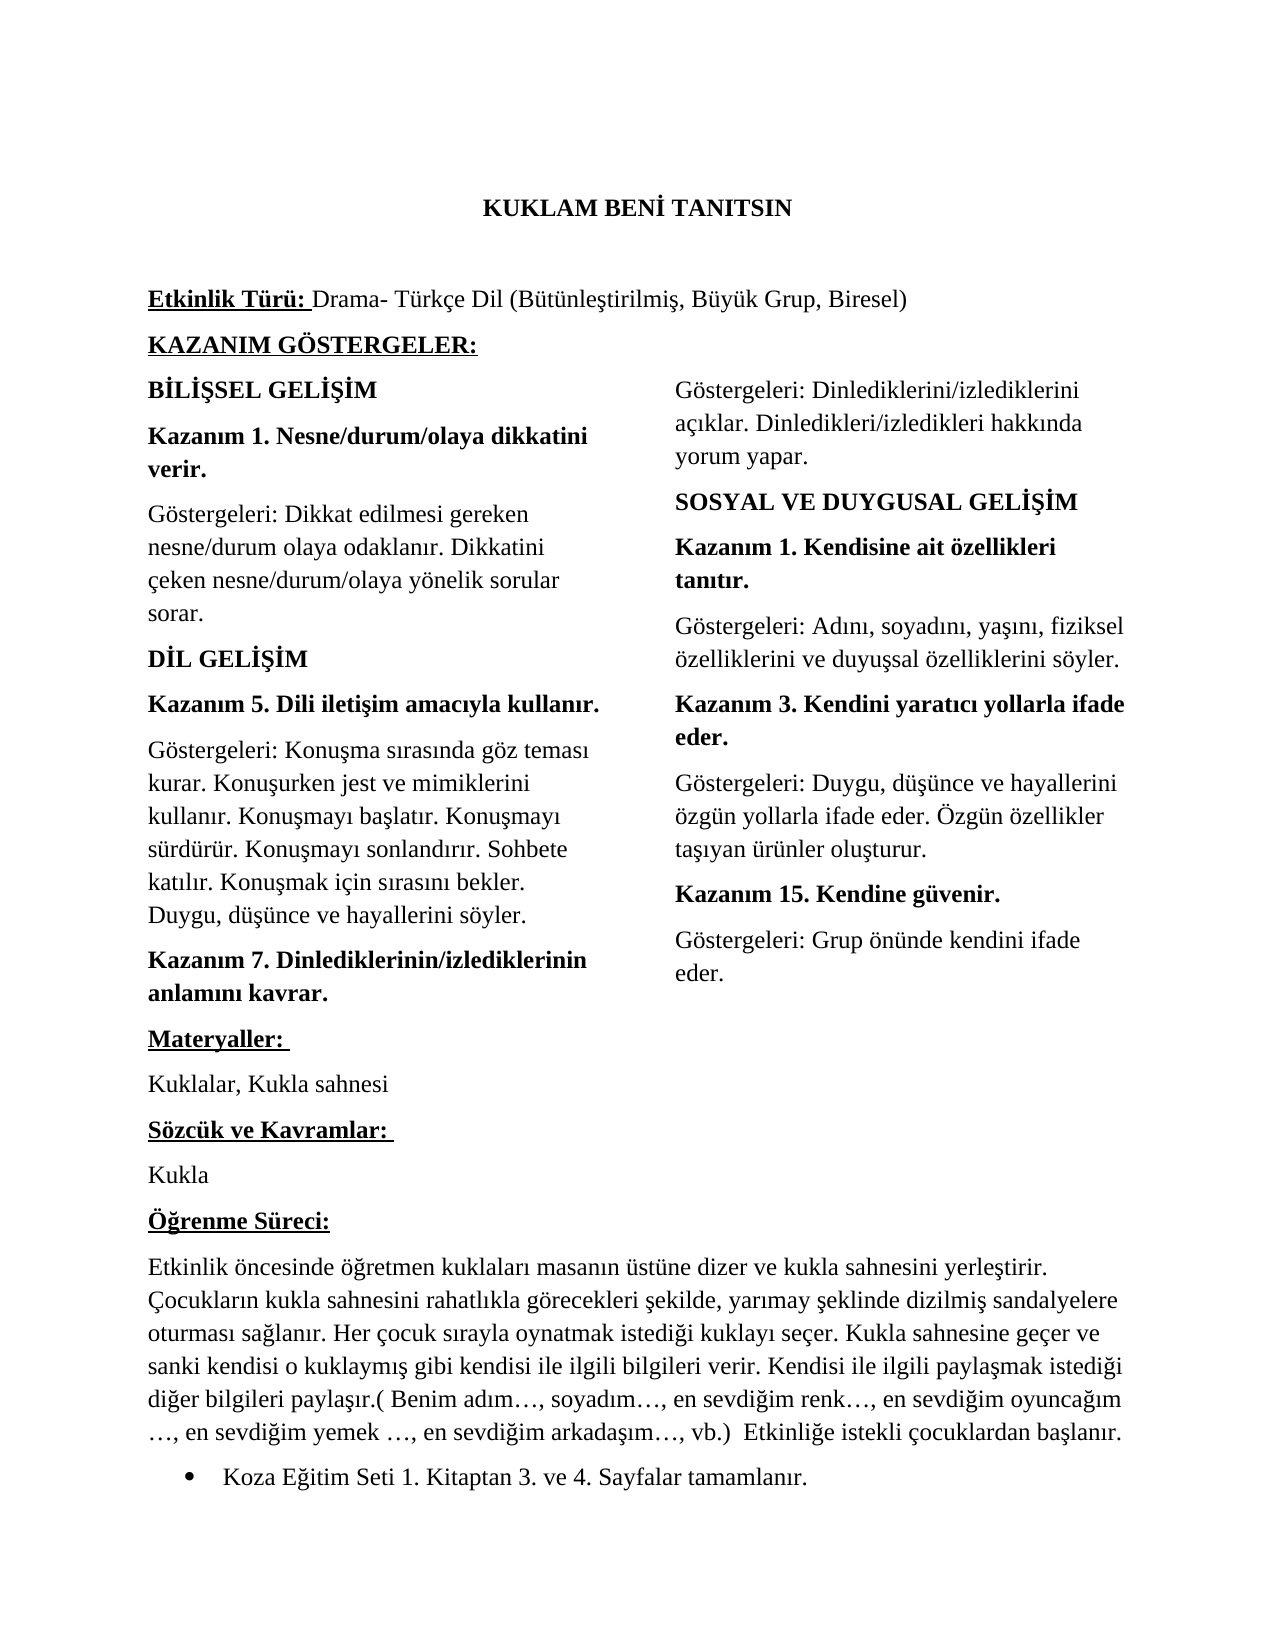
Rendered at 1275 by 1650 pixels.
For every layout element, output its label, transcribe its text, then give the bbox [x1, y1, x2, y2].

text Çocukların kukla sahnesini rahatlıkla görecekleri şekilde, yarımay şeklinde dizilmiş sandalyelere oturması sağlanır. Her çocuk sırayla oynatmak istediği kuklayı seçer. Kukla sahnesine geçer ve sanki kendisi o kuklaymış gibi kendisi ile ilgili bilgileri verir. Kendisi ile ilgili paylaşmak istediği diğer bilgileri paylaşır.( Benim adım…, soyadım…, en sevdiğim renk…, en sevdiğim oyuncağım …, en sevdiğim yemek …, en sevdiğim arkadaşım…, vb.) Etkinliğe istekli çocuklardan başlanır. [148, 1285, 1127, 1446]
list Koza Eğitim Seti 1. Kitaptan 3. ve 4. Sayfalar tamamlanır. [185, 1462, 1127, 1491]
text Kazanım 3. Kendini yaratıcı yollarla ifade eder. [675, 689, 1127, 751]
text BİLİŞSEL GELİŞİM [148, 375, 600, 404]
text Göstergeleri: Dikkat edilmesi gereken nesne/durum olaya odaklanır. Dikkatini çeken nesne/durum/olaya yönelik sorular sorar. [148, 499, 600, 627]
text Kazanım 5. Dili iletişim amacıyla kullanır. [148, 689, 600, 718]
text Göstergeleri: Duygu, düşünce ve hayallerini özgün yollarla ifade eder. Özgün özellikler taşıyan ürünler oluşturur. [675, 768, 1127, 863]
text Göstergeleri: Dinlediklerini/izlediklerini açıklar. Dinledikleri/izledikleri hakkında yorum yapar. [675, 375, 1127, 470]
text Kazanım 1. Kendisine ait özellikleri tanıtır. [675, 532, 1127, 594]
text Göstergeleri: Konuşma sırasında göz teması kurar. Konuşurken jest ve mimiklerini kullanır. Konuşmayı başlatır. Konuşmayı sürdürür. Konuşmayı sonlandırır. Sohbete katılır. Konuşmak için sırasını bekler. Duygu, düşünce ve hayallerini söyler. [148, 735, 600, 929]
text Öğrenme Süreci: [148, 1206, 1127, 1235]
text Kazanım 7. Dinlediklerinin/izlediklerinin anlamını kavrar. [148, 946, 600, 1007]
text KUKLAM BENİ TANITSIN [148, 193, 1127, 222]
text Sözcük ve Kavramlar: [148, 1115, 1127, 1144]
text Göstergeleri: Adını, soyadını, yaşını, fiziksel özelliklerini ve duyuşsal özelliklerini söyler. [675, 611, 1127, 673]
text DİL GELİŞİM [148, 644, 600, 673]
text KAZANIM GÖSTERGELER: [148, 330, 1127, 358]
text Materyaller: [148, 1024, 1127, 1053]
text Kukla [148, 1161, 1127, 1189]
text Kuklalar, Kukla sahnesi [148, 1069, 1127, 1098]
text Etkinlik Türü: Drama- Türkçe Dil (Bütünleştirilmiş, Büyük Grup, Biresel) [148, 284, 1127, 313]
text Göstergeleri: Grup önünde kendini ifade eder. [675, 925, 1127, 987]
text Etkinlik öncesinde öğretmen kuklaları masanın üstüne dizer ve kukla sahnesini yerleştirir. [148, 1252, 1127, 1280]
text Kazanım 15. Kendine güvenir. [675, 879, 1127, 908]
text SOSYAL VE DUYGUSAL GELİŞİM [675, 487, 1127, 516]
text Kazanım 1. Nesne/durum/olaya dikkatini verir. [148, 421, 600, 482]
